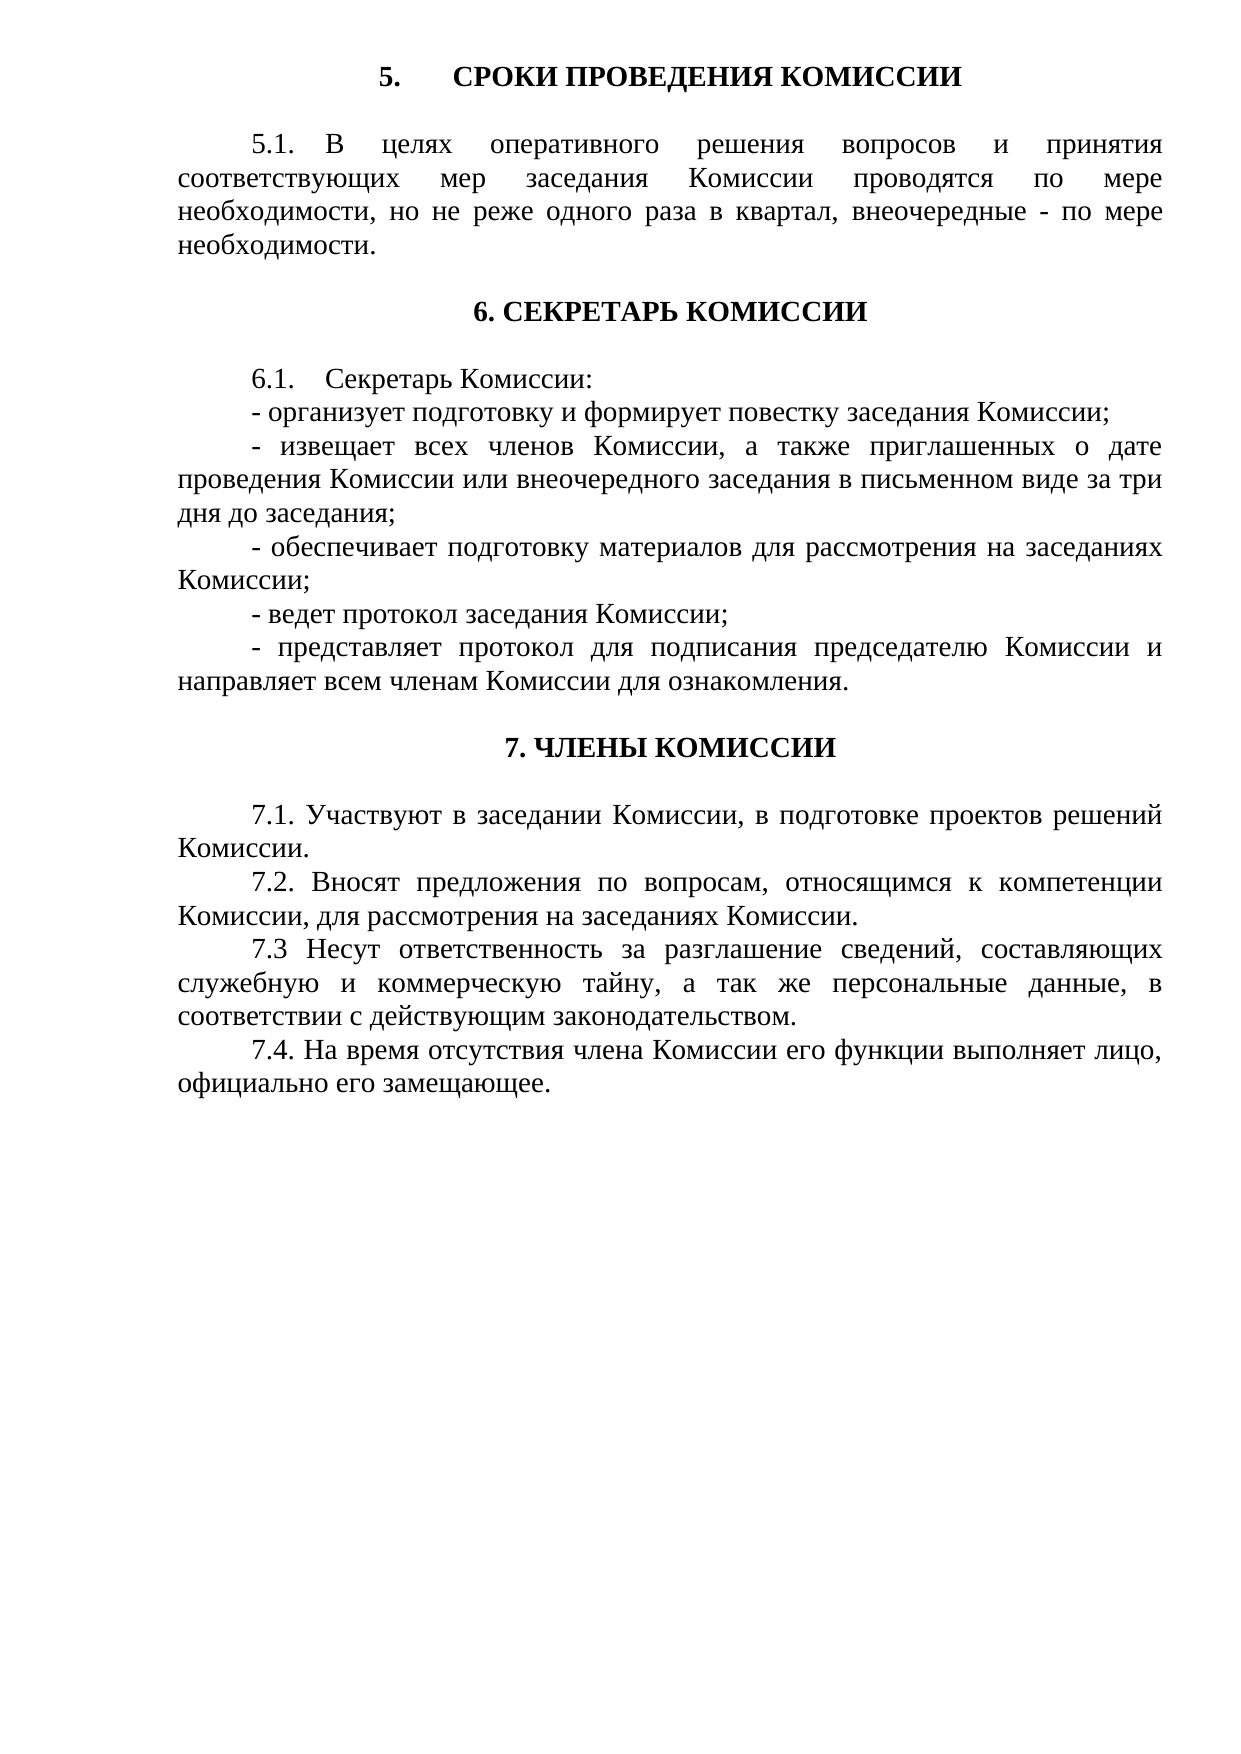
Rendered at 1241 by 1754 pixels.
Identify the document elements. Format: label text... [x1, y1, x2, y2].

text - извещает всех членов Комиссии, а также приглашенных о дате проведения Комиссии или внеочередного заседания в письменном виде за три дня до заседания; [177, 428, 1163, 529]
text 6.1. Секретарь Комиссии: [177, 361, 1163, 394]
text - организует подготовку и формирует повестку заседания Комиссии; [177, 394, 1163, 428]
text 7.3 Несут ответственность за разглашение сведений, составляющих служебную и коммерческую тайну, а так же персональные данные, в соответствии с действующим законодательством. [177, 931, 1163, 1032]
text 5. СРОКИ ПРОВЕДЕНИЯ КОМИССИИ [177, 59, 1163, 93]
text - представляет протокол для подписания председателю Комиссии и направляет всем членам Комиссии для ознакомления. [177, 629, 1163, 696]
text 7. ЧЛЕНЫ КОМИССИИ [177, 730, 1163, 763]
text 7.1. Участвуют в заседании Комиссии, в подготовке проектов решений Комиссии. [177, 797, 1163, 864]
text - обеспечивает подготовку материалов для рассмотрения на заседаниях Комиссии; [177, 529, 1163, 596]
text 5.1. В целях оперативного решения вопросов и принятия соответствующих мер заседания Комиссии проводятся по мере необходимости, но не реже одного раза в квартал, внеочередные - по мере необходимости. [177, 126, 1163, 260]
text 7.2. Вносят предложения по вопросам, относящимся к компетенции Комиссии, для рассмотрения на заседаниях Комиссии. [177, 864, 1163, 931]
text - ведет протокол заседания Комиссии; [177, 596, 1163, 629]
text 6. СЕКРЕТАРЬ КОМИССИИ [177, 294, 1163, 327]
text 7.4. На время отсутствия члена Комиссии его функции выполняет лицо, официально его замещающее. [177, 1032, 1163, 1099]
